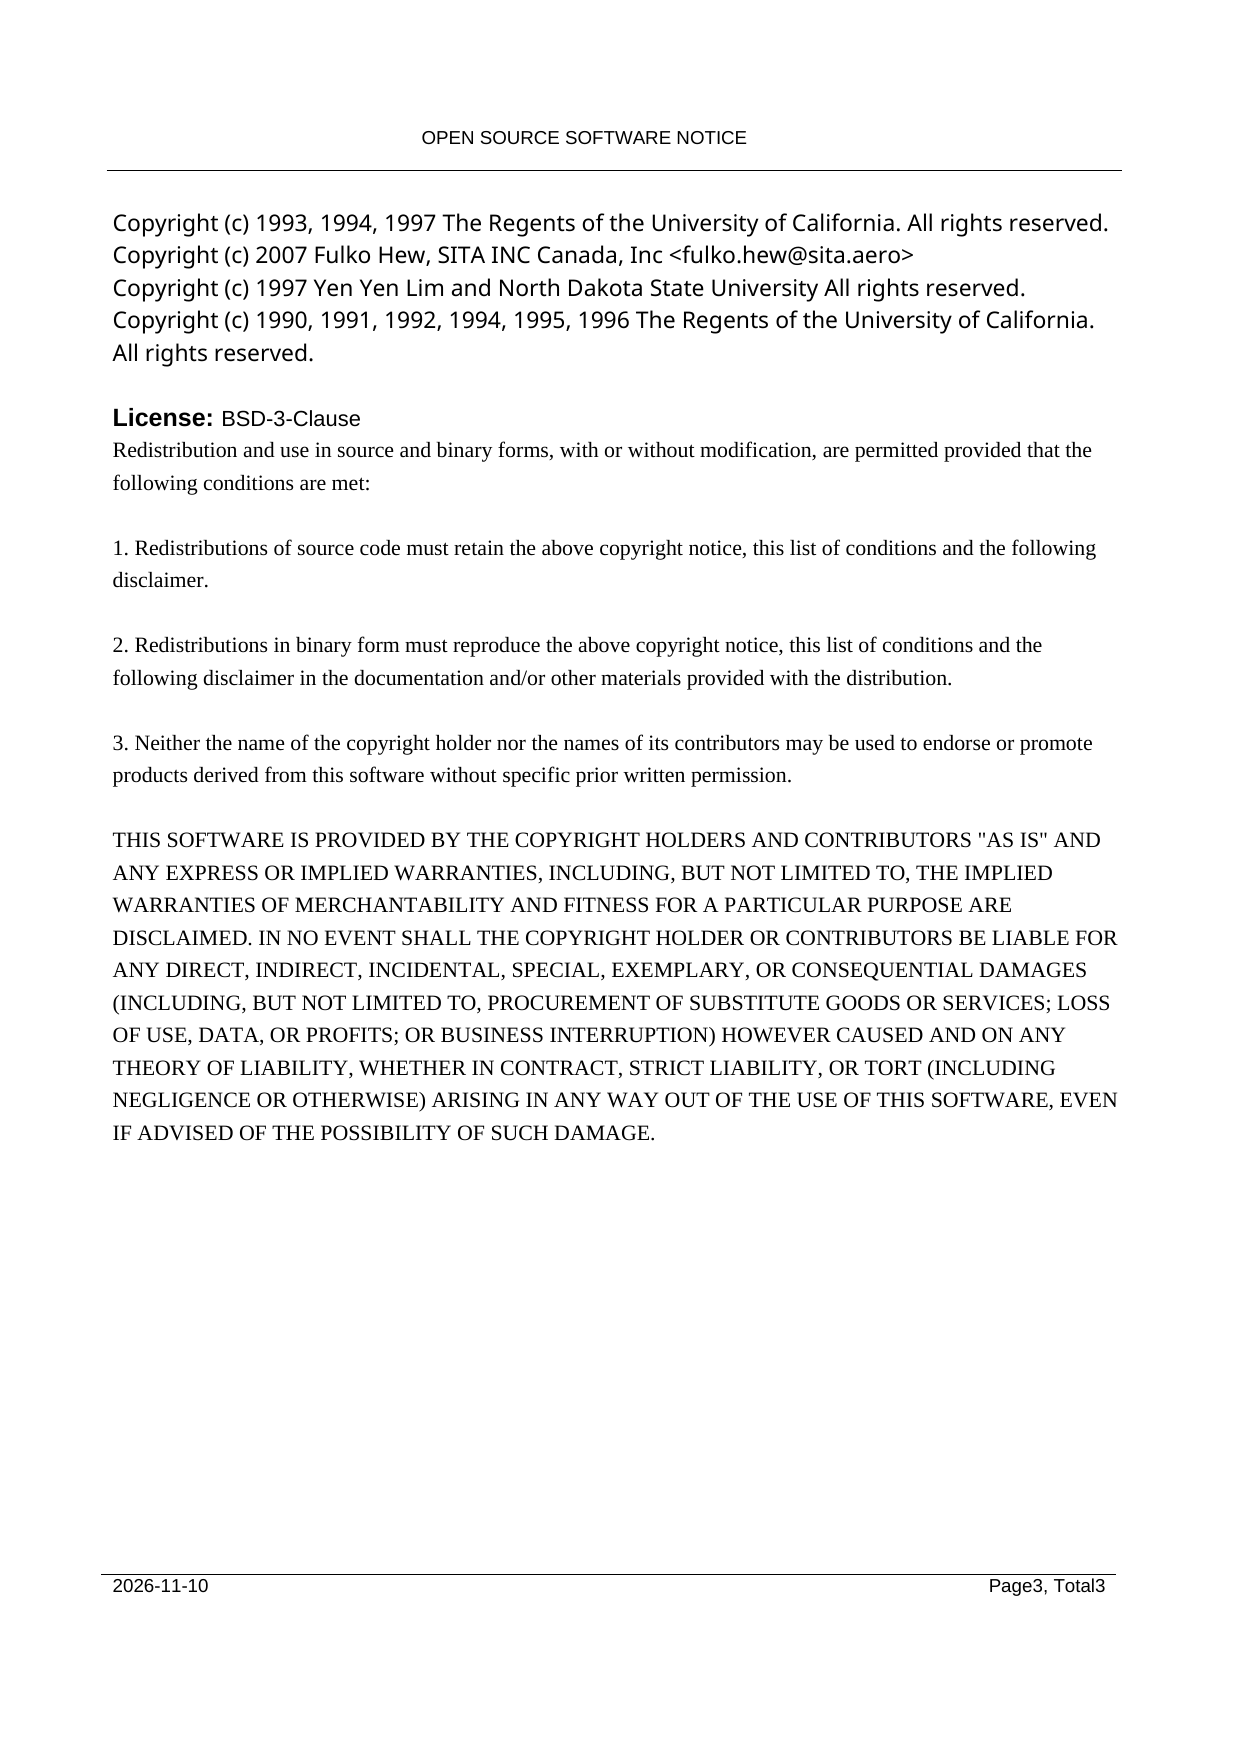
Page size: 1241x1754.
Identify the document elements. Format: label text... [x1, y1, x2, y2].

text Redistribution and use in source and binary forms, with or without modification, are permitted provided that the following conditions are met: 1. Redistributions of source code must retain the above copyright notice, this list of conditions and the following disclaimer. 2. Redistributions in binary form must reproduce the above copyright notice, this list of conditions and the following disclaimer in the documentation and/or other materials provided with the distribution. 3. Neither the name of the copyright holder nor the names of its contributors may be used to endorse or promote products derived from this software without specific prior written permission. THIS SOFTWARE IS PROVIDED BY THE COPYRIGHT HOLDERS AND CONTRIBUTORS "AS IS" AND ANY EXPRESS OR IMPLIED WARRANTIES, INCLUDING, BUT NOT LIMITED TO, THE IMPLIED WARRANTIES OF MERCHANTABILITY AND FITNESS FOR A PARTICULAR PURPOSE ARE DISCLAIMED. IN NO EVENT SHALL THE COPYRIGHT HOLDER OR CONTRIBUTORS BE LIABLE FOR ANY DIRECT, INDIRECT, INCIDENTAL, SPECIAL, EXEMPLARY, OR CONSEQUENTIAL DAMAGES (INCLUDING, BUT NOT LIMITED TO, PROCUREMENT OF SUBSTITUTE GOODS OR SERVICES; LOSS OF USE, DATA, OR PROFITS; OR BUSINESS INTERRUPTION) HOWEVER CAUSED AND ON ANY THEORY OF LIABILITY, WHETHER IN CONTRACT, STRICT LIABILITY, OR TORT (INCLUDING NEGLIGENCE OR OTHERWISE) ARISING IN ANY WAY OUT OF THE USE OF THIS SOFTWARE, EVEN IF ADVISED OF THE POSSIBILITY OF SUCH DAMAGE. [112, 434, 1128, 1181]
text License: BSD-3-Clause [112, 401, 1128, 434]
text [112, 206, 1128, 401]
